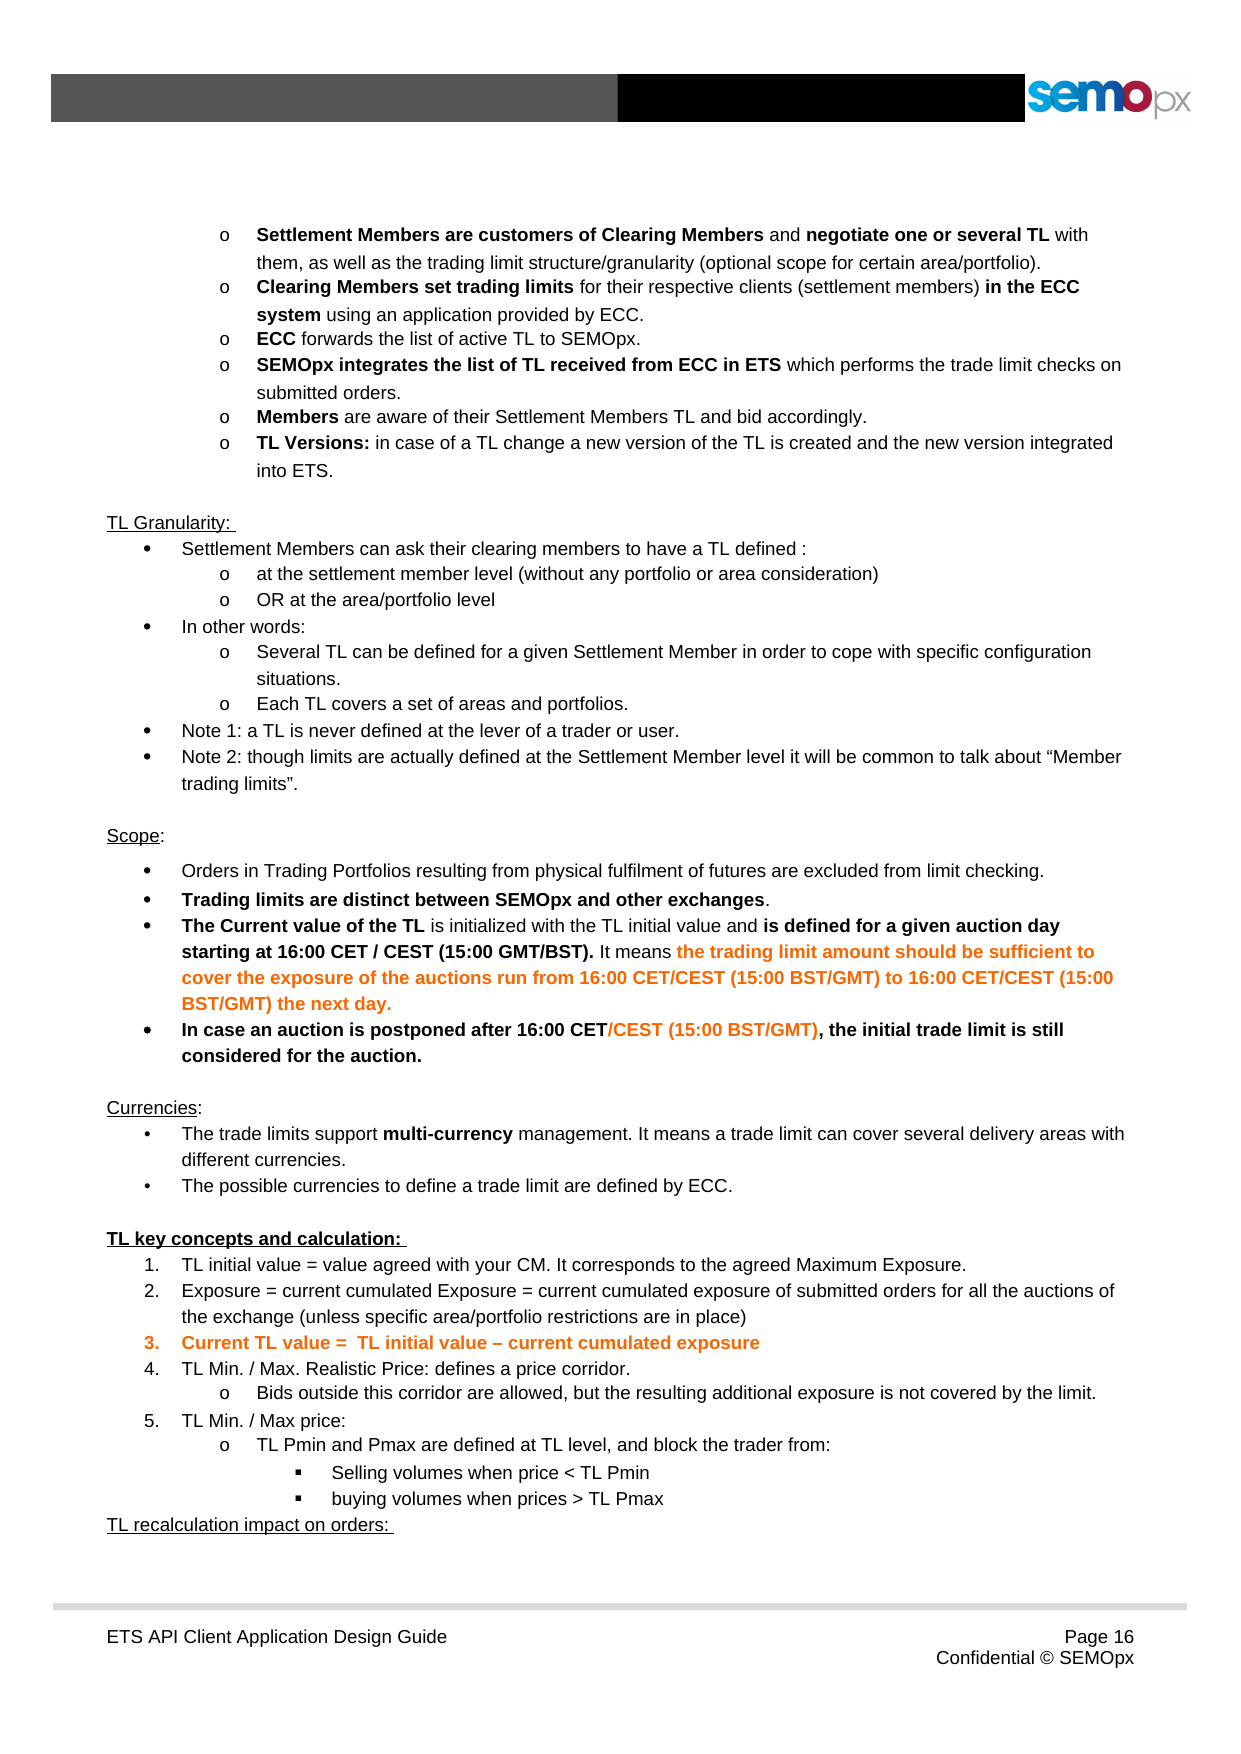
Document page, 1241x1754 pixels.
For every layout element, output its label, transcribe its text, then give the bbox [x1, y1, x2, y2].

text Currencies: [106, 1093, 1134, 1119]
list OR at the area/portfolio level [219, 586, 1134, 612]
picture [1025, 73, 1194, 123]
list TL Versions: in case of a TL change a new version of the TL is created and the new version integrated into ETS. [219, 429, 1134, 481]
list buying volumes when prices > TL Pmax [294, 1483, 1134, 1509]
list TL Min. / Max price: [144, 1405, 1134, 1431]
list Orders in Trading Portfolios resulting from physical fulfilment of futures are excluded from limit checking. [144, 846, 1134, 884]
list TL Min. / Max. Realistic Price: defines a price corridor. [144, 1353, 1134, 1379]
list Each TL covers a set of areas and portfolios. [219, 690, 1134, 716]
list Clearing Members set trading limits for their respective clients (settlement members) in the ECC system using an application provided by ECC. [219, 273, 1134, 325]
list The possible currencies to define a trade limit are defined by ECC. [144, 1171, 1134, 1197]
list Selling volumes when price < TL Pmin [294, 1457, 1134, 1483]
text Scope: [106, 820, 1134, 846]
list at the settlement member level (without any portfolio or area consideration) [219, 559, 1134, 586]
list Trading limits are distinct between SEMOpx and other exchanges. [144, 884, 1134, 910]
list Note 1: a TL is never defined at the lever of a trader or user. [144, 716, 1134, 742]
list Settlement Members are customers of Clearing Members and negotiate one or several TL with them, as well as the trading limit structure/granularity (optional scope for certain area/portfolio). [219, 221, 1134, 273]
list TL Pmin and Pmax are defined at TL level, and block the trader from: [219, 1431, 1134, 1457]
list Note 2: though limits are actually defined at the Settlement Member level it will be common to talk about “Member trading limits”. [144, 742, 1134, 794]
list ECC forwards the list of active TL to SEMOpx. [219, 325, 1134, 351]
text TL recalculation impact on orders: [106, 1509, 1134, 1535]
list The Current value of the TL is initialized with the TL initial value and is defined for a given auction day starting at 16:00 CET / CEST (15:00 GMT/BST). It means the trading limit amount should be sufficient to cover the exposure of the auctions run from 16:00 CET/CEST (15:00 BST/GMT) to 16:00 CET/CEST (15:00 BST/GMT) the next day. [144, 910, 1134, 1014]
list In case an auction is postponed after 16:00 CET/CEST (15:00 BST/GMT), the initial trade limit is still considered for the auction. [144, 1014, 1134, 1067]
text TL Granularity: [106, 507, 1134, 533]
list Bids outside this corridor are allowed, but the resulting additional exposure is not covered by the limit. [219, 1379, 1134, 1405]
list Members are aware of their Settlement Members TL and bid accordingly. [219, 403, 1134, 429]
list The trade limits support multi-currency management. It means a trade limit can cover several delivery areas with different currencies. [144, 1119, 1134, 1171]
text TL key concepts and calculation: [106, 1223, 1134, 1249]
list Settlement Members can ask their clearing members to have a TL defined : [144, 533, 1134, 559]
list TL initial value = value agreed with your CM. It corresponds to the agreed Maximum Exposure. [144, 1249, 1134, 1275]
list Several TL can be defined for a given Settlement Member in order to cope with specific configuration situations. [219, 638, 1134, 690]
list Current TL value = TL initial value – current cumulated exposure [144, 1327, 1134, 1353]
list In other words: [144, 612, 1134, 638]
list Exposure = current cumulated Exposure = current cumulated exposure of submitted orders for all the auctions of the exchange (unless specific area/portfolio restrictions are in place) [144, 1275, 1134, 1327]
list SEMOpx integrates the list of TL received from ECC in ETS which performs the trade limit checks on submitted orders. [219, 351, 1134, 403]
